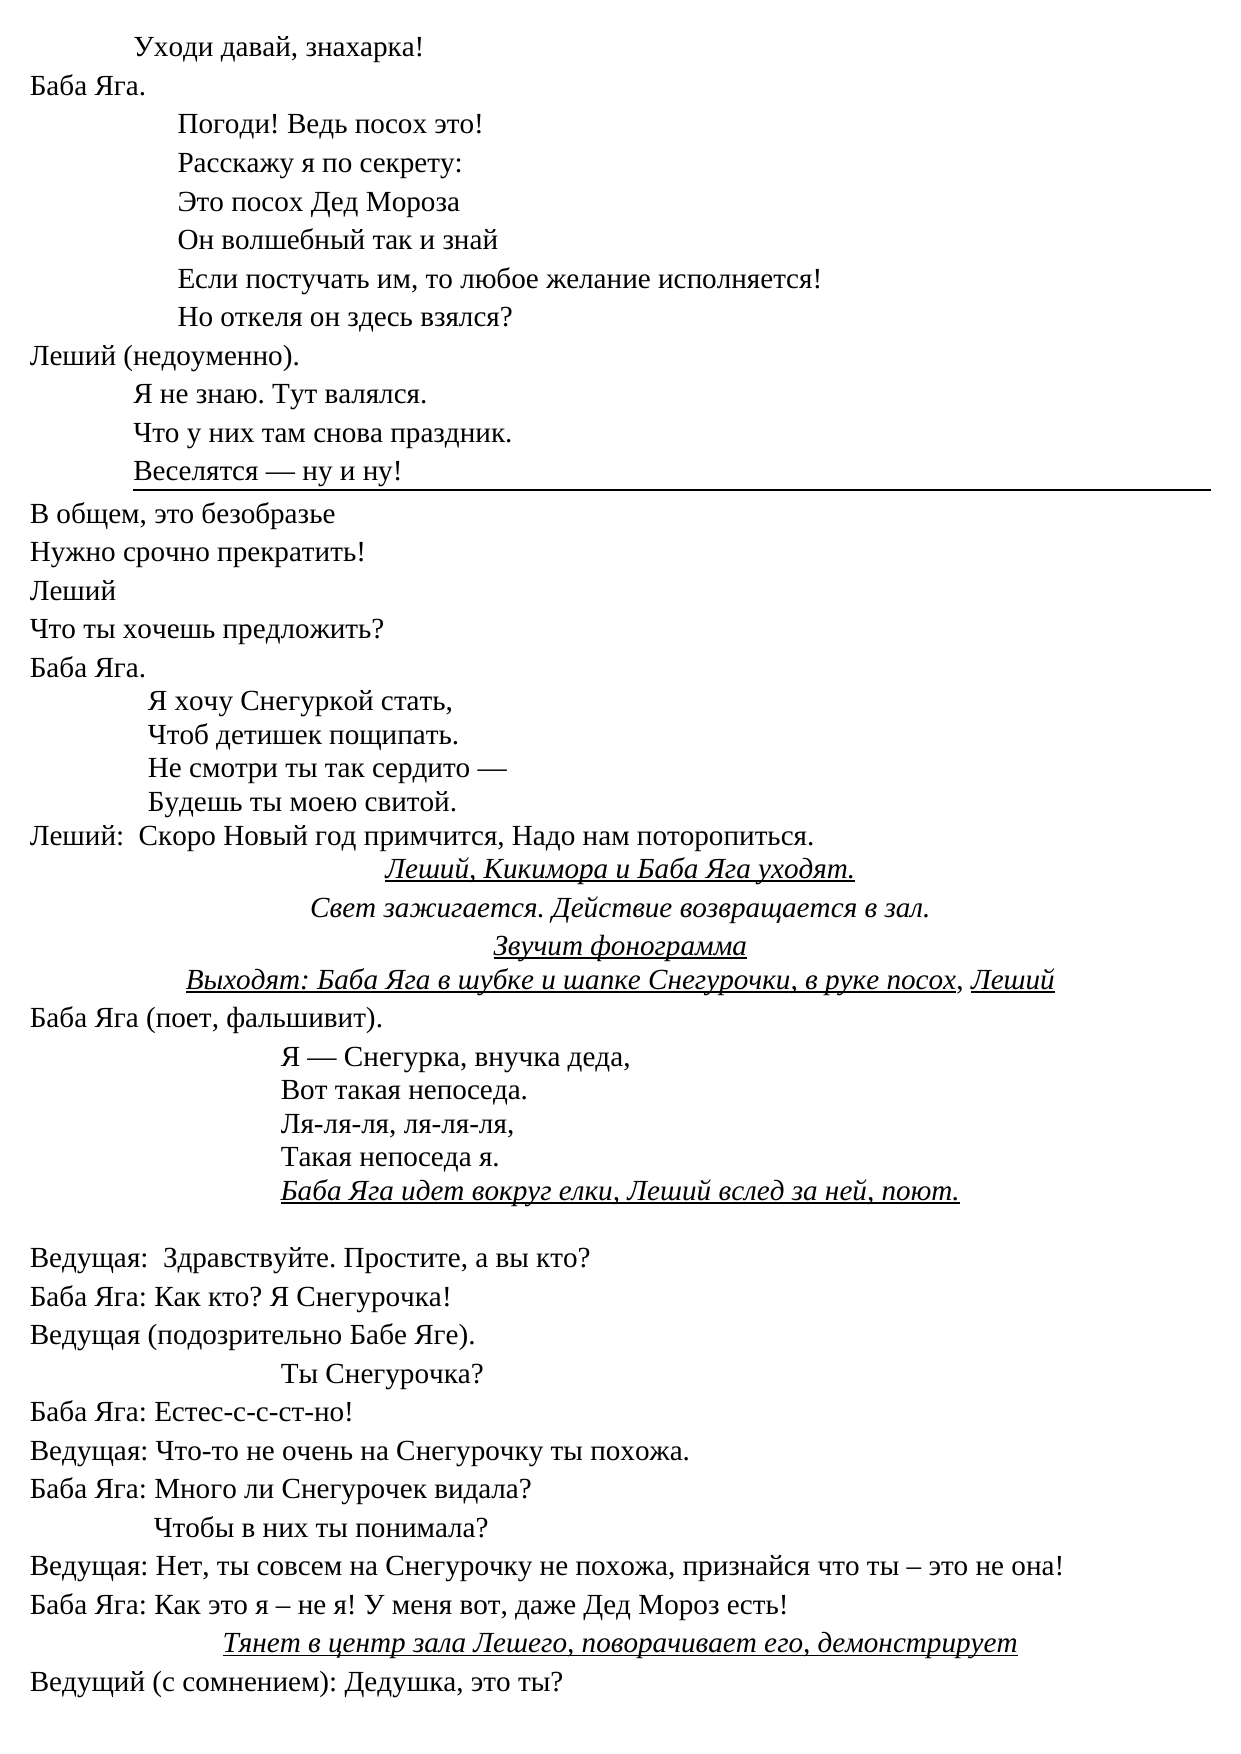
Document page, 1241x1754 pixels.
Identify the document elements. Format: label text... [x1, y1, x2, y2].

text Он волшебный так и знай [177, 222, 1211, 256]
text Такая непоседа я. [281, 1139, 1211, 1173]
text Баба Яга: Как кто? Я Снегурочка! [29, 1279, 1211, 1312]
text Баба Яга (поет, фальшивит). [29, 1000, 1211, 1034]
text Я — Снегурка, внучка деда, [281, 1039, 1211, 1072]
text Ведущая: Что-то не очень на Снегурочку ты похожа. [29, 1433, 1211, 1466]
text Не смотри ты так сердито — [148, 751, 1211, 784]
text Выходят: Баба Яга в шубке и шапке Снегурочки, в руке посох, Леший [29, 962, 1211, 995]
text Что ты хочешь предложить? [29, 611, 1211, 645]
text Я не знаю. Тут валялся. [133, 376, 1211, 410]
text Это посох Дед Мороза [177, 184, 1211, 217]
text Баба Яга. [29, 68, 1211, 102]
text Я хочу Снегуркой стать, [148, 683, 1211, 717]
text Вот такая непоседа. [281, 1072, 1211, 1106]
text Ведущая: Нет, ты совсем на Снегурочку не похожа, признайся что ты – это не она! [29, 1548, 1211, 1582]
text Но откеля он здесь взялся? [177, 299, 1211, 333]
text Ведущий (с сомнением): Дедушка, это ты? [29, 1664, 1211, 1698]
text Чтобы в них ты понимала? [29, 1510, 1211, 1543]
text Звучит фонограмма [29, 928, 1211, 962]
text Если постучать им, то любое желание исполняется! [177, 261, 1211, 294]
text Веселятся — ну и ну! [133, 453, 1211, 489]
text Ведущая (подозрительно Бабе Яге). [29, 1317, 1211, 1351]
text Леший (недоуменно). [29, 338, 1211, 371]
text В общем, это безобразье [29, 496, 1211, 529]
text Баба Яга: Естес-с-с-ст-но! [29, 1394, 1211, 1428]
text Будешь ты моею свитой. [148, 784, 1211, 818]
text Ты Снегурочка? [281, 1356, 1211, 1389]
text Баба Яга: Как это я – не я! У меня вот, даже Дед Мороз есть! [29, 1587, 1211, 1621]
text Свет зажигается. Действие возвращается в зал. [29, 890, 1211, 923]
text Баба Яга. [29, 650, 1211, 683]
text Уходи давай, знахарка! [133, 29, 1211, 63]
text Чтоб детишек пощипать. [148, 717, 1211, 751]
text Баба Яга: Много ли Снегурочек видала? [29, 1471, 1211, 1505]
text Что у них там снова праздник. [133, 415, 1211, 448]
text Леший: Скоро Новый год примчится, Надо нам поторопиться. [29, 818, 1211, 851]
text Леший, Кикимора и Баба Яга уходят. [29, 851, 1211, 885]
text Нужно срочно прекратить! [29, 534, 1211, 568]
text Леший [29, 573, 1211, 606]
text Тянет в центр зала Лешего, поворачивает его, демонстрирует [29, 1626, 1211, 1659]
text Расскажу я по секрету: [177, 145, 1211, 179]
text Погоди! Ведь посох это! [177, 107, 1211, 140]
text Ведущая: Здравствуйте. Простите, а вы кто? [29, 1240, 1211, 1274]
text Ля-ля-ля, ля-ля-ля, [281, 1106, 1211, 1139]
text Баба Яга идет вокруг елки, Леший вслед за ней, поют. [29, 1173, 1211, 1207]
